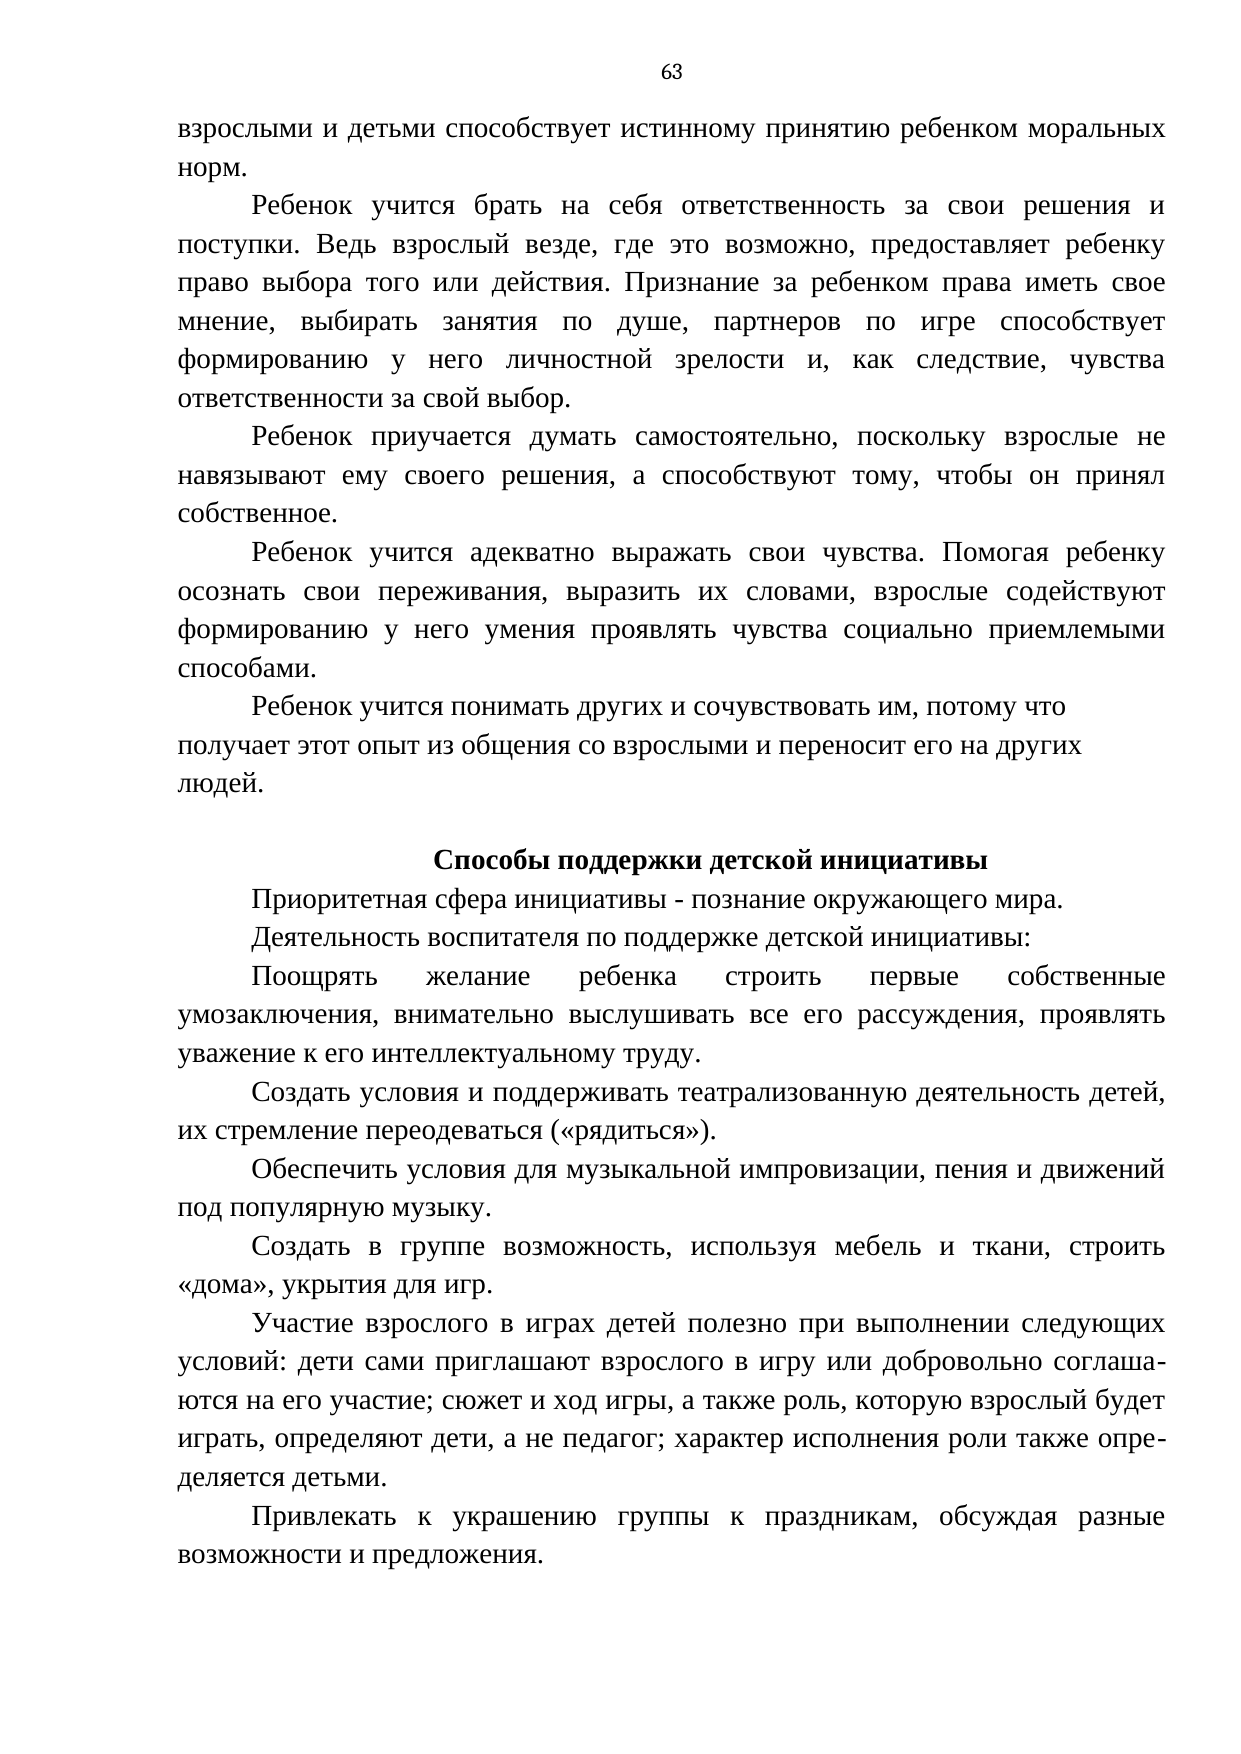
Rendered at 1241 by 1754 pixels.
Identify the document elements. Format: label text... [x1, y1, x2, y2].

text Участие взрослого в играх детей полезно при выполнении следующих условий: дети сами приглашают взрослого в игру или добровольно соглашаются на его участие; сюжет и ход игры, а также роль, которую взрослый будет играть, определяют дети, а не педагог; характер исполнения роли также определяется детьми. [177, 1305, 1166, 1493]
text Привлекать к украшению группы к праздникам, обсуждая разные возможности и предложения. [177, 1498, 1166, 1570]
text Деятельность воспитателя по поддержке детской инициативы: [177, 919, 1166, 953]
text Ребенок учится понимать других и сочувствовать им, потому что получает этот опыт из общения со взрослыми и переносит его на других людей. [177, 688, 1166, 799]
text Обеспечить условия для музыкальной импровизации, пения и движений под популярную музыку. [177, 1151, 1166, 1223]
text Ребенок учится адекватно выражать свои чувства. Помогая ребенку осознать свои переживания, выразить их словами, взрослые содействуют формированию у него умения проявлять чувства социально приемлемыми способами. [177, 534, 1166, 683]
text Ребенок приучается думать самостоятельно, поскольку взрослые не навязывают ему своего решения, а способствуют тому, чтобы он принял собственное. [177, 418, 1166, 529]
text Ребенок учится брать на себя ответственность за свои решения и поступки. Ведь взрослый везде, где это возможно, предоставляет ребенку право выбора того или действия. Признание за ребенком права иметь свое мнение, выбирать занятия по душе, партнеров по игре способствует формированию у него личностной зрелости и, как следствие, чувства ответственности за свой выбор. [177, 187, 1166, 413]
text Создать в группе возможность, используя мебель и ткани, строить «дома», укрытия для игр. [177, 1228, 1166, 1300]
text Способы поддержки детской инициативы [177, 842, 1170, 876]
text Создать условия и поддерживать театрализованную деятельность детей, их стремление переодеваться («рядиться»). [177, 1074, 1166, 1146]
text Приоритетная сфера инициативы - познание окружающего мира. [177, 881, 1166, 914]
text Поощрять желание ребенка строить первые собственные умозаключения, внимательно выслушивать все его рассуждения, проявлять уважение к его интеллектуальному труду. [177, 958, 1166, 1069]
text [177, 110, 1166, 182]
